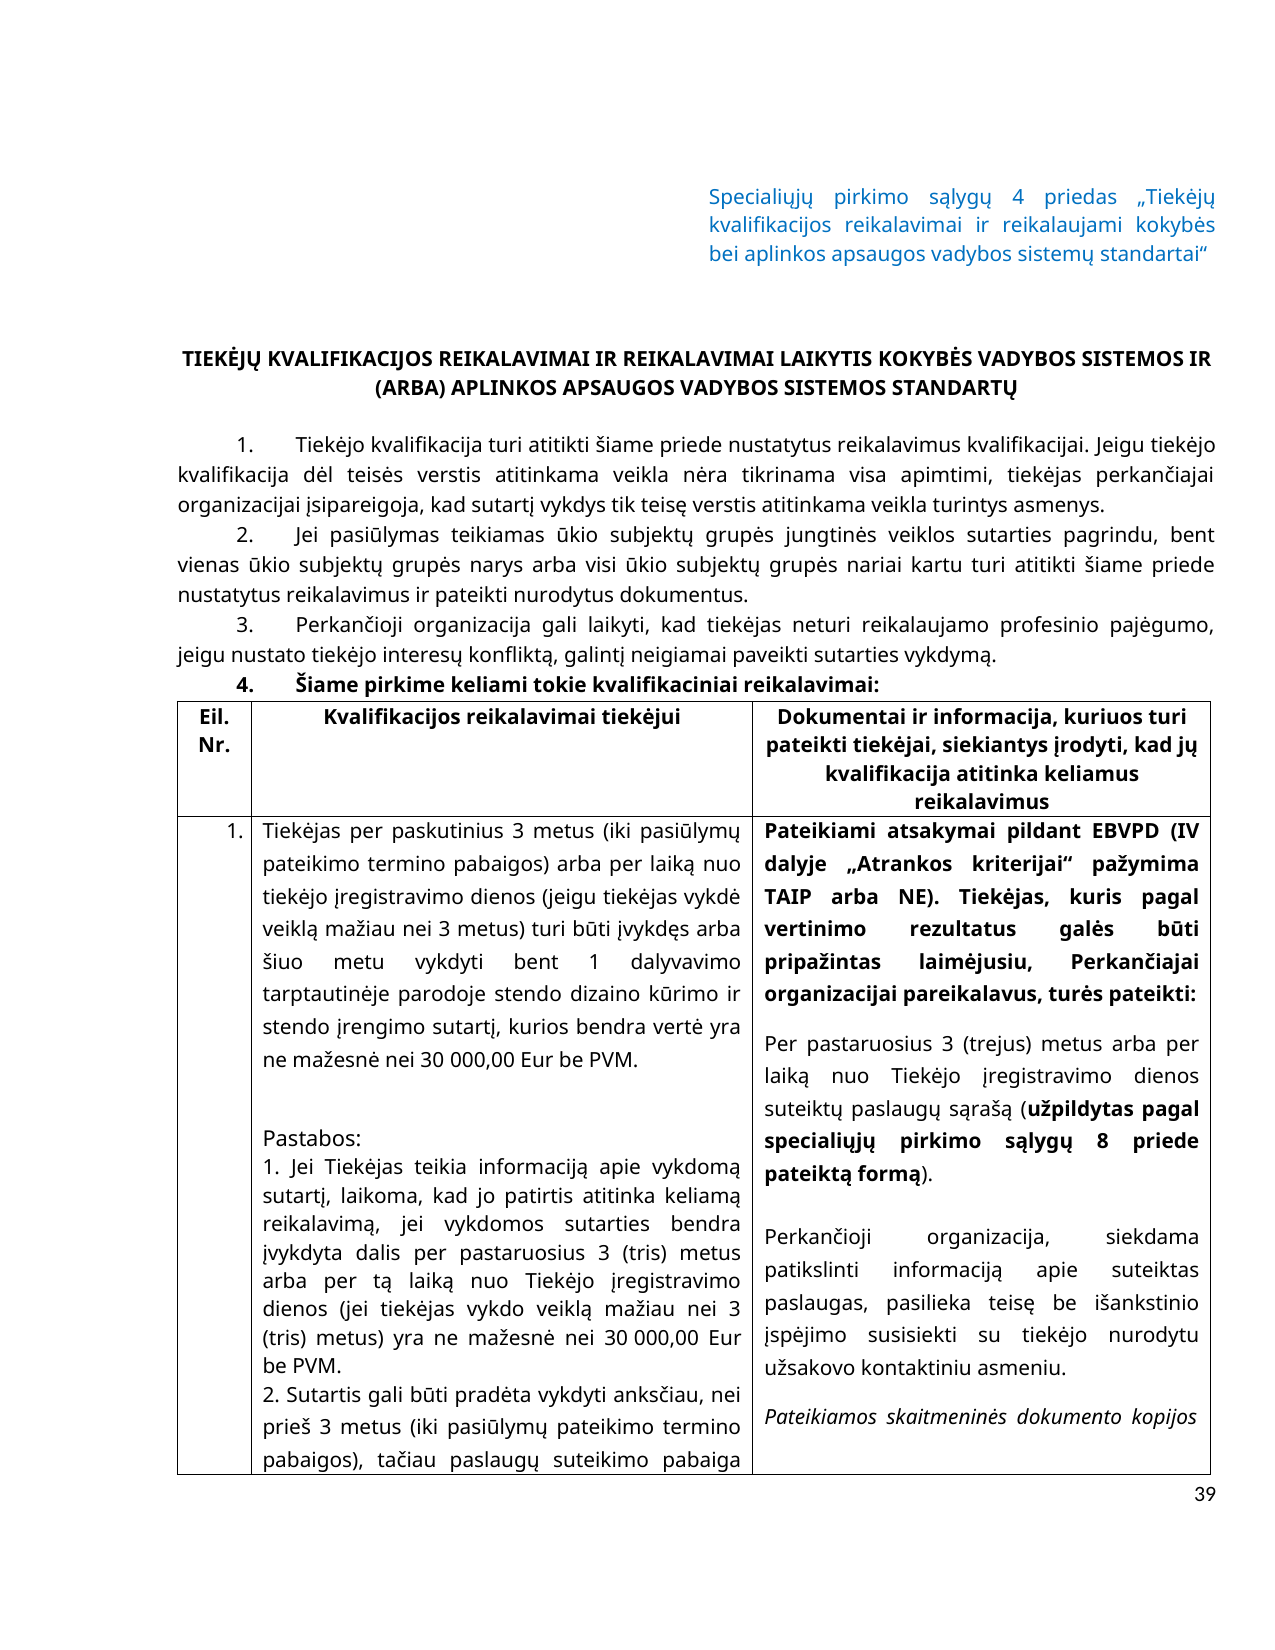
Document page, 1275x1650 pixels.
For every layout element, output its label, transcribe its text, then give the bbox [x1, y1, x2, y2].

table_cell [753, 817, 1210, 1473]
table_header Kvalifikacijos reikalavimai tiekėjui [252, 702, 752, 816]
list Perkančioji organizacija gali laikyti, kad tiekėjas neturi reikalaujamo profesinio pajėgumo, jeigu nustato tiekėjo interesų konfliktą, galintį neigiamai paveikti sutarties vykdymą. [177, 610, 1216, 669]
subtitle Specialiųjų pirkimo sąlygų 4 priedas „Tiekėjų kvalifikacijos reikalavimai ir reikalaujami kokybės bei aplinkos apsaugos vadybos sistemų standartai“ [709, 182, 1216, 267]
text TIEKĖJŲ KVALIFIKACIJOS REIKALAVIMAI IR REIKALAVIMAI LAIKYTIS KOKYBĖS VADYBOS SISTEMOS IR (ARBA) APLINKOS APSAUGOS VADYBOS SISTEMOS STANDARTŲ [177, 344, 1216, 401]
table_cell [178, 817, 251, 1473]
list Jei pasiūlymas teikiamas ūkio subjektų grupės jungtinės veiklos sutarties pagrindu, bent vienas ūkio subjektų grupės narys arba visi ūkio subjektų grupės nariai kartu turi atitikti šiame priede nustatytus reikalavimus ir pateikti nurodytus dokumentus. [177, 520, 1216, 609]
list Šiame pirkime keliami tokie kvalifikaciniai reikalavimai: [236, 671, 1216, 699]
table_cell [252, 817, 752, 1473]
table_header Eil. Nr. [178, 702, 251, 816]
list Tiekėjo kvalifikacija turi atitikti šiame priede nustatytus reikalavimus kvalifikacijai. Jeigu tiekėjo kvalifikacija dėl teisės verstis atitinkama veikla nėra tikrinama visa apimtimi, tiekėjas perkančiajai organizacijai įsipareigoja, kad sutartį vykdys tik teisę verstis atitinkama veikla turintys asmenys. [177, 430, 1216, 518]
table_header Dokumentai ir informacija, kuriuos turi pateikti tiekėjai, siekiantys įrodyti, kad jų kvalifikacija atitinka keliamus reikalavimus [753, 702, 1210, 816]
